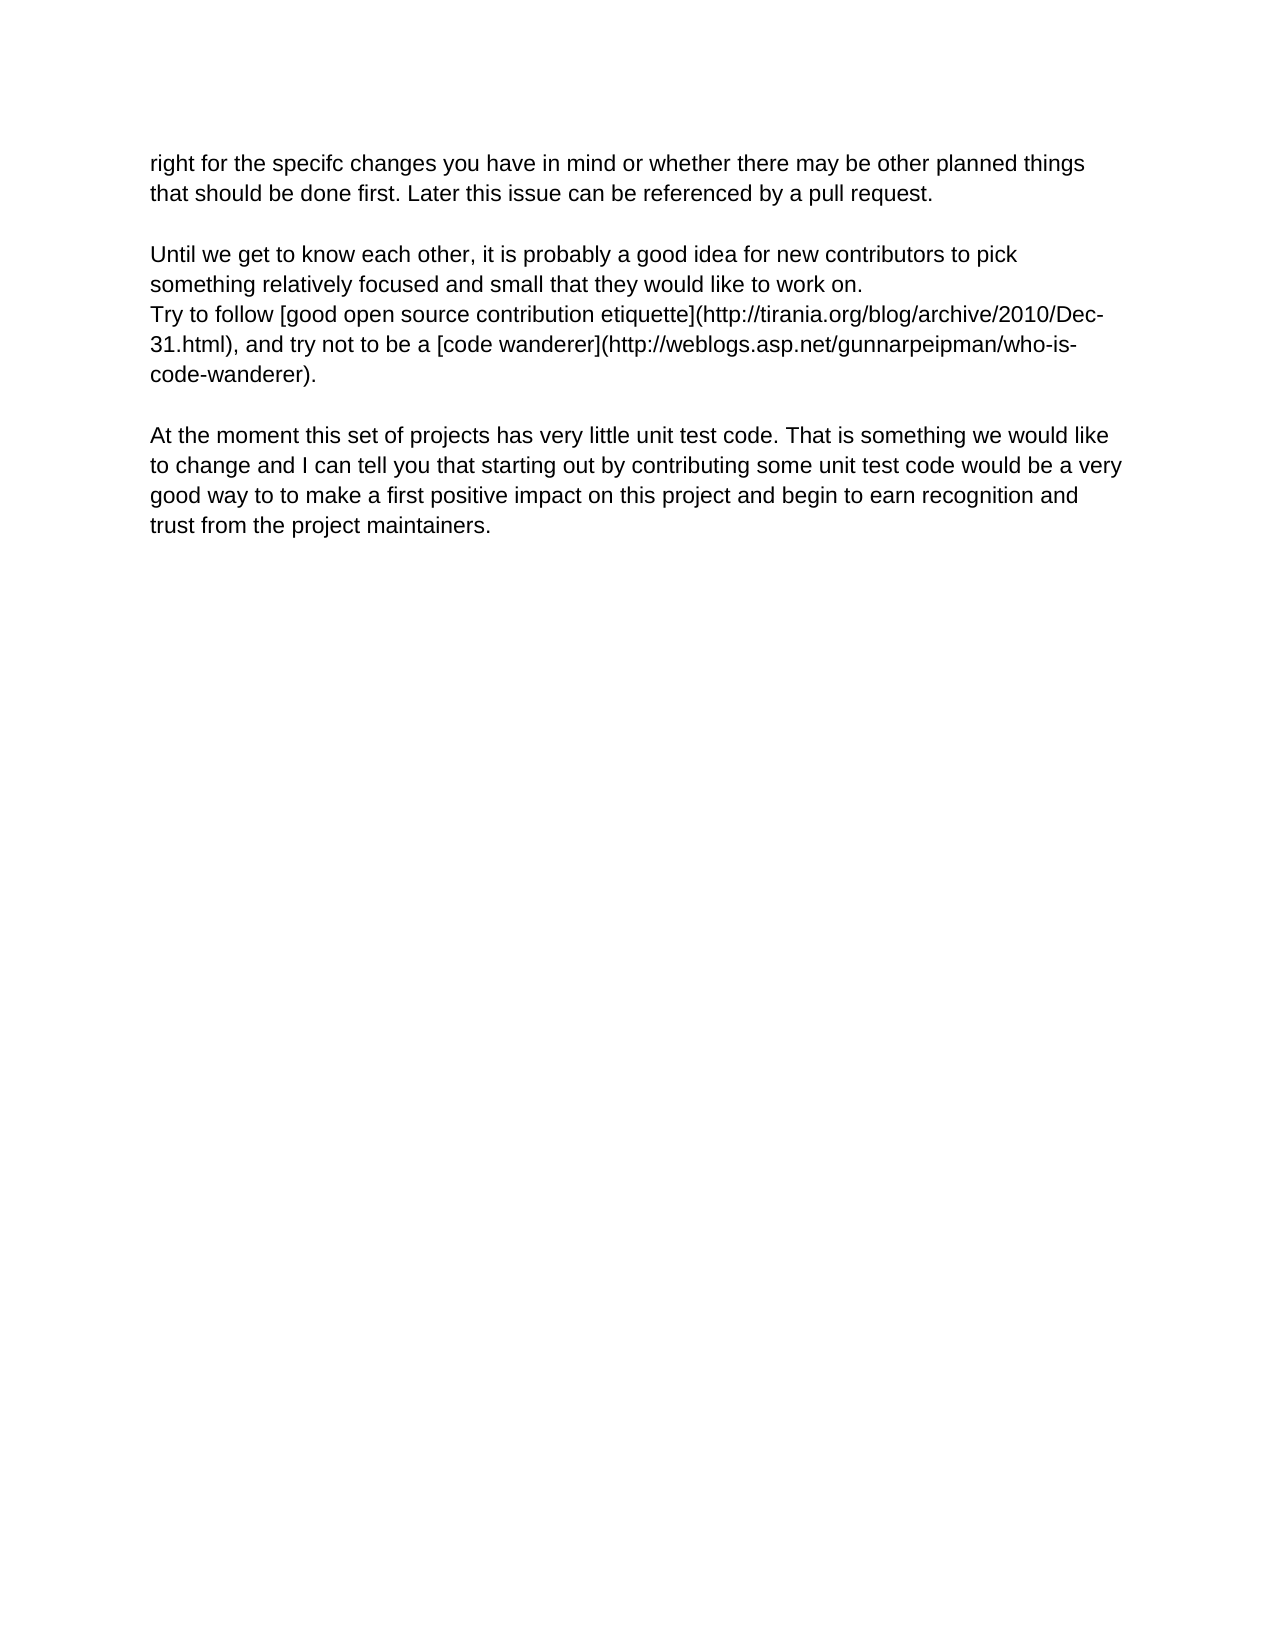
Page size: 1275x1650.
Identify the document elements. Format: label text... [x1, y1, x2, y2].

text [150, 150, 1125, 207]
text Try to follow [good open source contribution etiquette](http://tirania.org/blog/archive/2010/Dec-31.html), and try not to be a [code wanderer](http://weblogs.asp.net/gunnarpeipman/who-is-code-wanderer). [150, 301, 1125, 388]
text Until we get to know each other, it is probably a good idea for new contributors to pick something relatively focused and small that they would like to work on. [150, 241, 1125, 297]
text At the moment this set of projects has very little unit test code. That is something we would like to change and I can tell you that starting out by contributing some unit test code would be a very good way to to make a first positive impact on this project and begin to earn recognition and trust from the project maintainers. [150, 422, 1125, 539]
